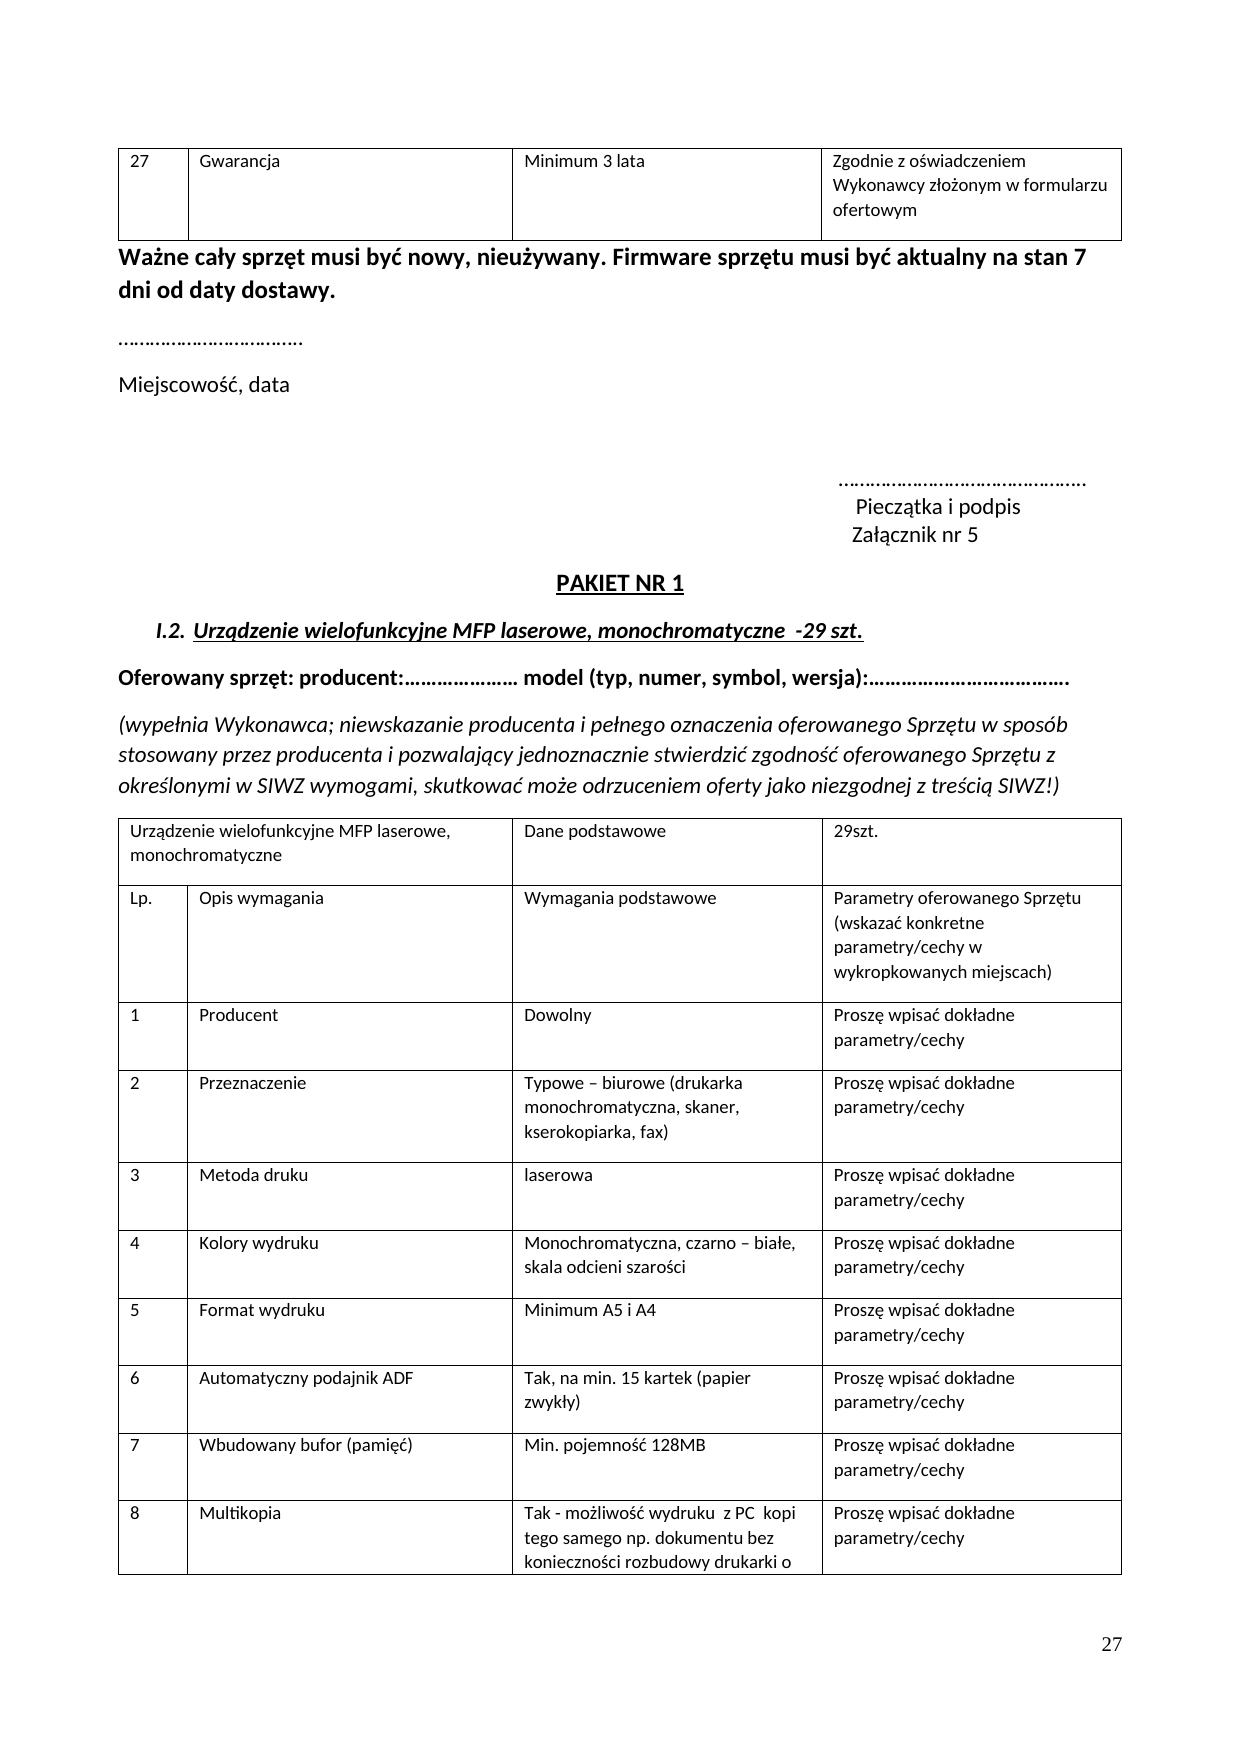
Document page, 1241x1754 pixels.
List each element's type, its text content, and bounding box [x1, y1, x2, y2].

table_cell 5 [119, 1299, 187, 1365]
text Oferowany sprzęt: producent:………………… model (typ, numer, symbol, wersja):………………………………. [118, 663, 1122, 692]
text …………………………….. [118, 323, 1122, 352]
table_cell Producent [188, 1003, 512, 1070]
table_cell Proszę wpisać dokładne parametry/cechy [823, 1434, 1121, 1500]
table_cell Tak, na min. 15 kartek (papier zwykły) [513, 1366, 822, 1433]
table_cell Format wydruku [188, 1299, 512, 1365]
table_cell Opis wymagania [188, 886, 512, 1002]
table_cell Minimum A5 i A4 [513, 1299, 822, 1365]
table_cell 7 [119, 1434, 187, 1500]
table_cell Minimum 3 lata [513, 149, 821, 240]
list Urządzenie wielofunkcyjne MFP laserowe, monochromatyczne -29 szt. [156, 617, 1122, 645]
table_cell 1 [119, 1003, 187, 1070]
table_cell Proszę wpisać dokładne parametry/cechy [823, 1071, 1121, 1162]
table_cell 4 [119, 1231, 187, 1297]
table_cell Proszę wpisać dokładne parametry/cechy [823, 1231, 1121, 1297]
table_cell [823, 1501, 1121, 1573]
table_cell Min. pojemność 128MB [513, 1434, 822, 1500]
text Załącznik nr 5 [634, 520, 1122, 548]
table_header Urządzenie wielofunkcyjne MFP laserowe, monochromatyczne [119, 819, 512, 885]
table_cell Proszę wpisać dokładne parametry/cechy [823, 1163, 1121, 1230]
table_cell 3 [119, 1163, 187, 1230]
text ……………………………………….. [118, 464, 1122, 492]
table_cell Monochromatyczna, czarno – białe, skala odcieni szarości [513, 1231, 822, 1297]
table_cell Wbudowany bufor (pamięć) [188, 1434, 512, 1500]
table_cell 2 [119, 1071, 187, 1162]
table_cell Automatyczny podajnik ADF [188, 1366, 512, 1433]
table_cell Typowe – biurowe (drukarka monochromatyczna, skaner, kserokopiarka, fax) [513, 1071, 822, 1162]
table_cell Proszę wpisać dokładne parametry/cechy [823, 1299, 1121, 1365]
text PAKIET NR 1 [118, 567, 1122, 598]
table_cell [513, 1501, 822, 1573]
table_cell Parametry oferowanego Sprzętu (wskazać konkretne parametry/cechy w wykropkowanych miejscach) [823, 886, 1121, 1002]
text Ważne cały sprzęt musi być nowy, nieużywany. Firmware sprzętu musi być aktualny na stan 7 dni od daty dostawy. [118, 241, 1122, 304]
table_cell Gwarancja [189, 149, 512, 240]
table_cell Kolory wydruku [188, 1231, 512, 1297]
table_cell Proszę wpisać dokładne parametry/cechy [823, 1366, 1121, 1433]
text Miejscowość, data [118, 370, 1122, 398]
table_cell Lp. [119, 886, 187, 1002]
text (wypełnia Wykonawca; niewskazanie producenta i pełnego oznaczenia oferowanego Sprzętu w sposób stosowany przez producenta i pozwalający jednoznacznie stwierdzić zgodność oferowanego Sprzętu z określonymi w SIWZ wymogami, skutkować może odrzuceniem oferty jako niezgodnej z treścią SIWZ!) [118, 710, 1122, 799]
table_cell 8 [119, 1501, 187, 1573]
table_header 29szt. [823, 819, 1121, 885]
table_header Dane podstawowe [513, 819, 822, 885]
table_cell Proszę wpisać dokładne parametry/cechy [823, 1003, 1121, 1070]
table_cell Wymagania podstawowe [513, 886, 822, 1002]
table_cell Metoda druku [188, 1163, 512, 1230]
table_cell 6 [119, 1366, 187, 1433]
table_cell Multikopia [188, 1501, 512, 1573]
table_cell laserowa [513, 1163, 822, 1230]
table_cell Przeznaczenie [188, 1071, 512, 1162]
table_cell Dowolny [513, 1003, 822, 1070]
text Pieczątka i podpis [118, 492, 1122, 520]
table_cell Zgodnie z oświadczeniem Wykonawcy złożonym w formularzu ofertowym [822, 149, 1121, 240]
table_cell 27 [119, 149, 188, 240]
